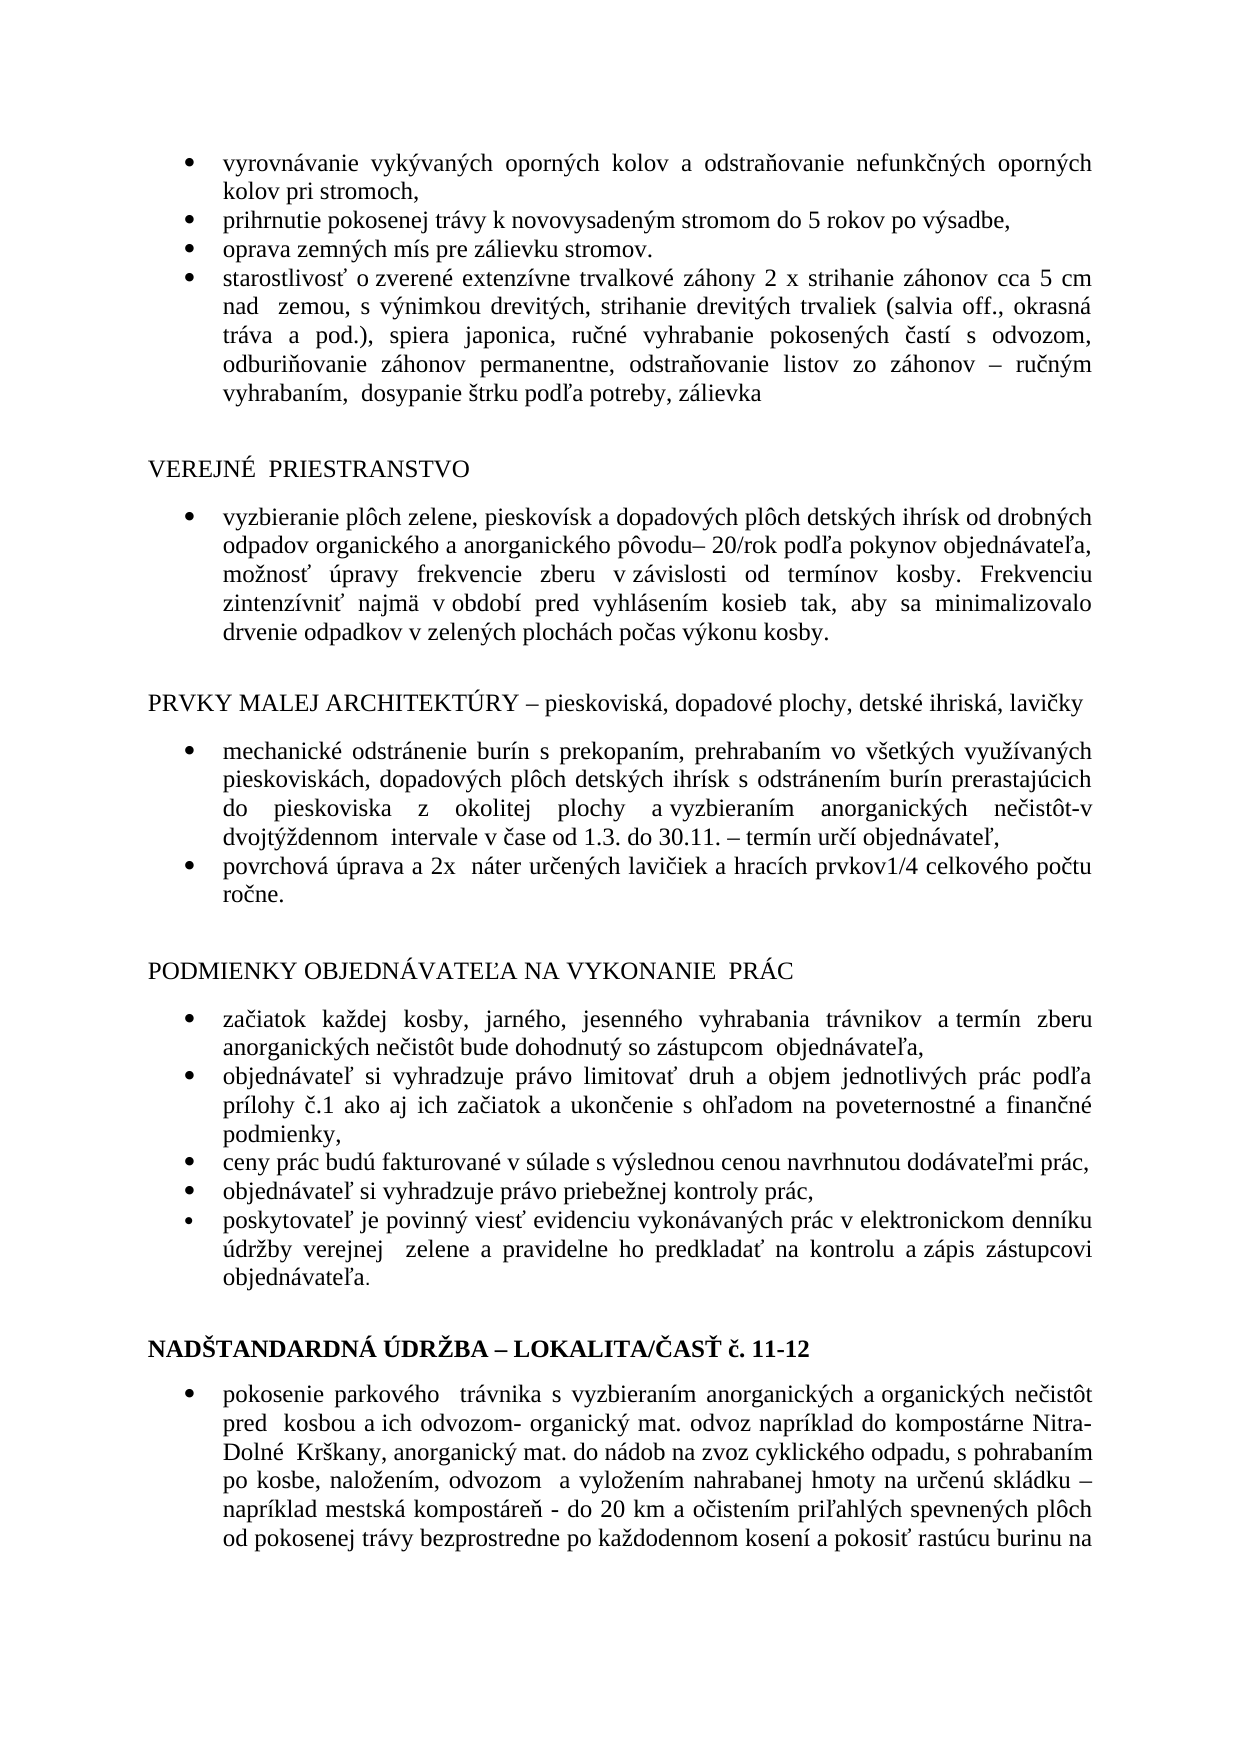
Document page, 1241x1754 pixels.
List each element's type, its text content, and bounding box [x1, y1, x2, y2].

list starostlivosť o zverené extenzívne trvalkové záhony 2 x strihanie záhonov cca 5 cm nad zemou, s výnimkou drevitých, strihanie drevitých trvaliek (salvia off., okrasná tráva a pod.), spiera japonica, ručné vyhrabanie pokosených častí s odvozom, odburiňovanie záhonov permanentne, odstraňovanie listov zo záhonov – ručným vyhrabaním, dosypanie štrku podľa potreby, zálievka [185, 263, 1093, 406]
list ceny prác budú fakturované v súlade s výslednou cenou navrhnutou dodávateľmi prác, [185, 1147, 1093, 1176]
list objednávateľ si vyhradzuje právo limitovať druh a objem jednotlivých prác podľa prílohy č.1 ako aj ich začiatok a ukončenie s ohľadom na poveternostné a finančné podmienky, [185, 1061, 1093, 1147]
list oprava zemných mís pre zálievku stromov. [185, 234, 1093, 263]
text PODMIENKY OBJEDNÁVATEĽA NA VYKONANIE PRÁC [148, 956, 1093, 985]
list povrchová úprava a 2x náter určených lavičiek a hracích prvkov1/4 celkového počtu ročne. [185, 851, 1093, 908]
list vyzbieranie plôch zelene, pieskovísk a dopadových plôch detských ihrísk od drobných odpadov organického a anorganického pôvodu– 20/rok podľa pokynov objednávateľa, možnosť úpravy frekvencie zberu v závislosti od termínov kosby. Frekvenciu zintenzívniť najmä v období pred vyhlásením kosieb tak, aby sa minimalizovalo drvenie odpadkov v zelených plochách počas výkonu kosby. [185, 502, 1093, 646]
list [185, 1379, 1093, 1552]
list začiatok každej kosby, jarného, jesenného vyhrabania trávnikov a termín zberu anorganických nečistôt bude dohodnutý so zástupcom objednávateľa, [185, 1004, 1093, 1061]
list prihrnutie pokosenej trávy k novovysadeným stromom do 5 rokov po výsadbe, [185, 205, 1093, 234]
list poskytovateľ je povinný viesť evidenciu vykonávaných prác v elektronickom denníku údržby verejnej zelene a pravidelne ho predkladať na kontrolu a zápis zástupcovi objednávateľa. [185, 1205, 1093, 1291]
text NADŠTANDARDNÁ ÚDRŽBA – LOKALITA/ČASŤ č. 11-12 [148, 1334, 1093, 1362]
list mechanické odstránenie burín s prekopaním, prehrabaním vo všetkých využívaných pieskoviskách, dopadových plôch detských ihrísk s odstránením burín prerastajúcich do pieskoviska z okolitej plochy a vyzbieraním anorganických nečistôt-v dvojtýždennom intervale v čase od 1.3. do 30.11. – termín určí objednávateľ, [185, 736, 1093, 851]
text VEREJNÉ PRIESTRANSTVO [148, 454, 1093, 483]
list vyrovnávanie vykývaných oporných kolov a odstraňovanie nefunkčných oporných kolov pri stromoch, [185, 148, 1093, 205]
text PRVKY MALEJ ARCHITEKTÚRY – pieskoviská, dopadové plochy, detské ihriská, lavičky [148, 688, 1093, 717]
list objednávateľ si vyhradzuje právo priebežnej kontroly prác, [185, 1176, 1093, 1205]
